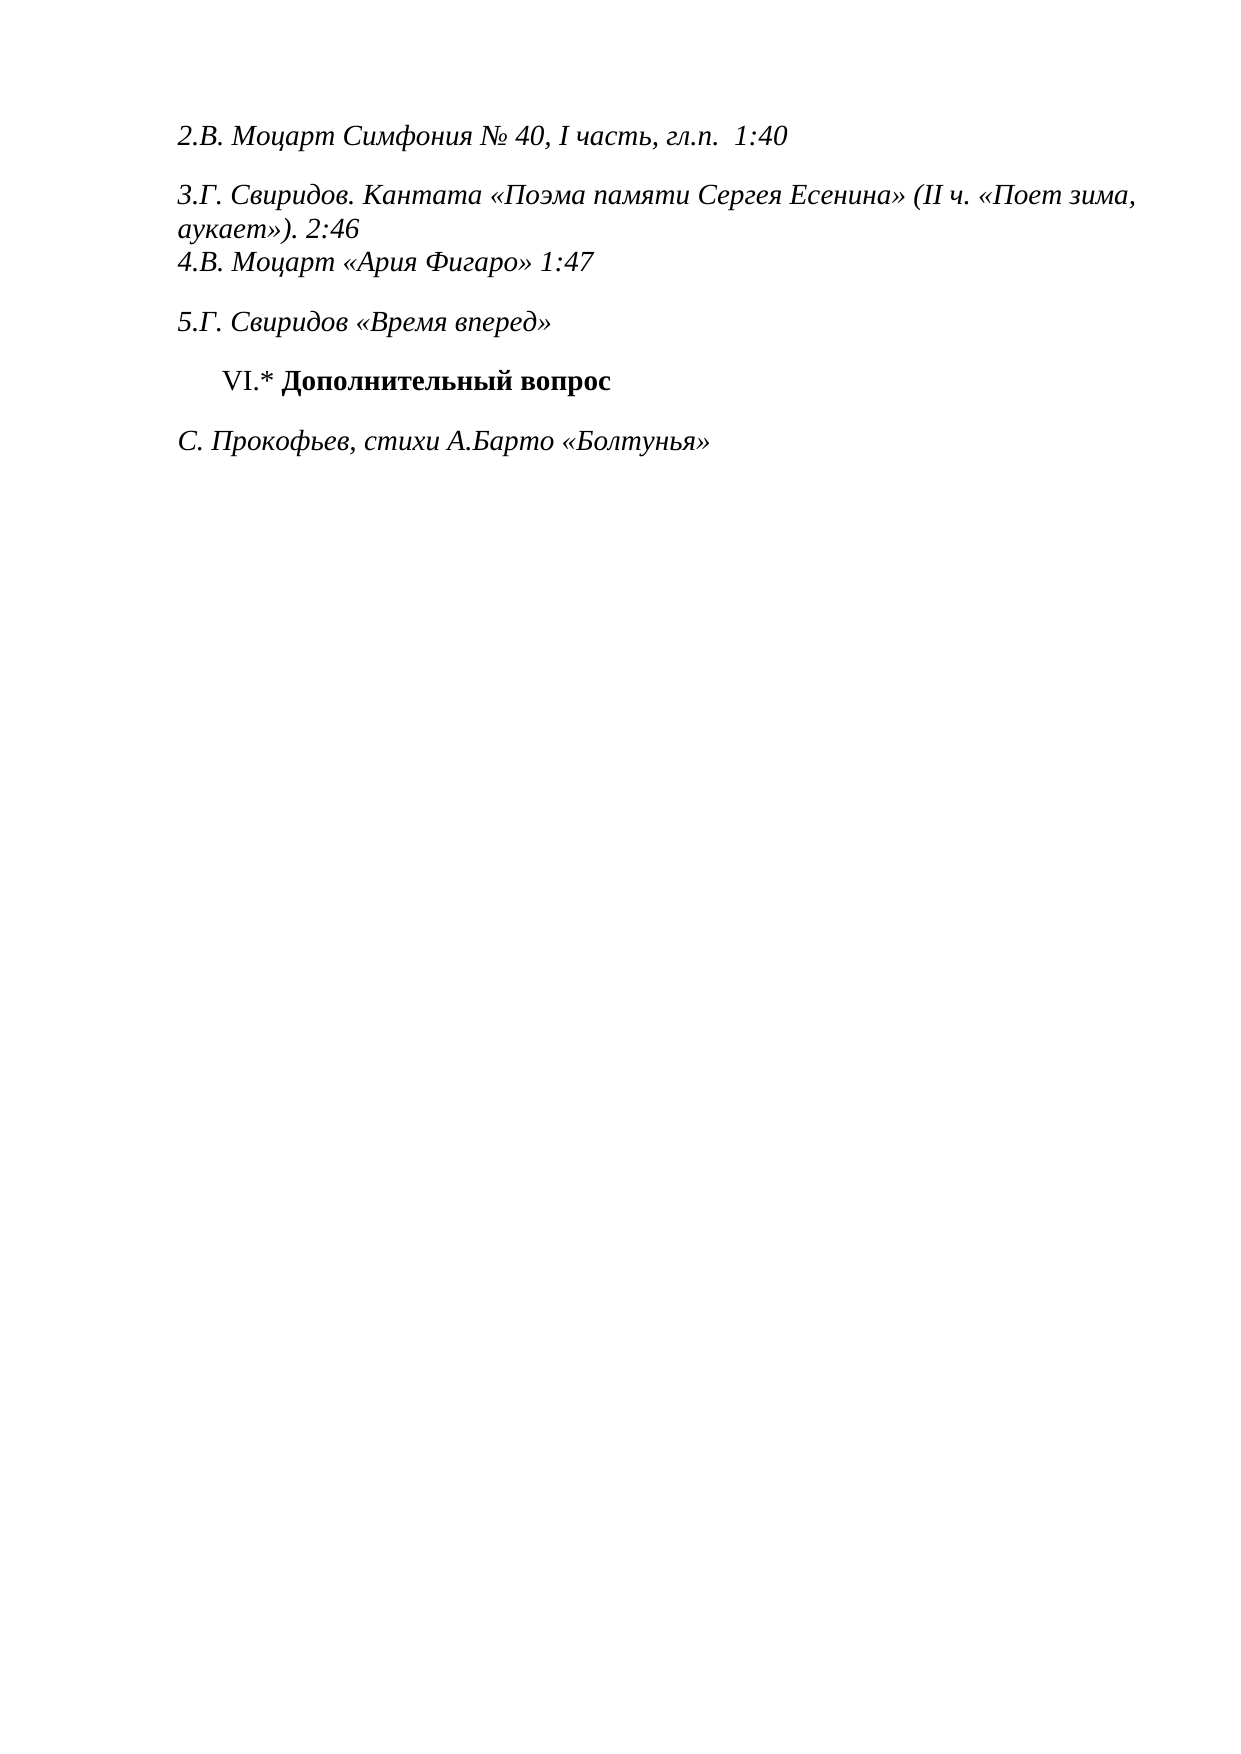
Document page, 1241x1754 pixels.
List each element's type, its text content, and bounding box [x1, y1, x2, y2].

text 2.В. Моцарт Симфония № 40, I часть, гл.п. 1:40 [177, 118, 1152, 152]
text 5.Г. Свиридов «Время вперед» [177, 304, 1152, 337]
text С. Прокофьев, стихи А.Барто «Болтунья» [177, 423, 1152, 456]
text 3.Г. Свиридов. Кантата «Поэма памяти Сергея Есенина» (ΙΙ ч. «Поет зима, аукает»). 2:46 [177, 177, 1152, 244]
text VI.* Дополнительный вопрос [222, 363, 1152, 397]
text 4.В. Моцарт «Ария Фигаро» 1:47 [177, 244, 1152, 278]
